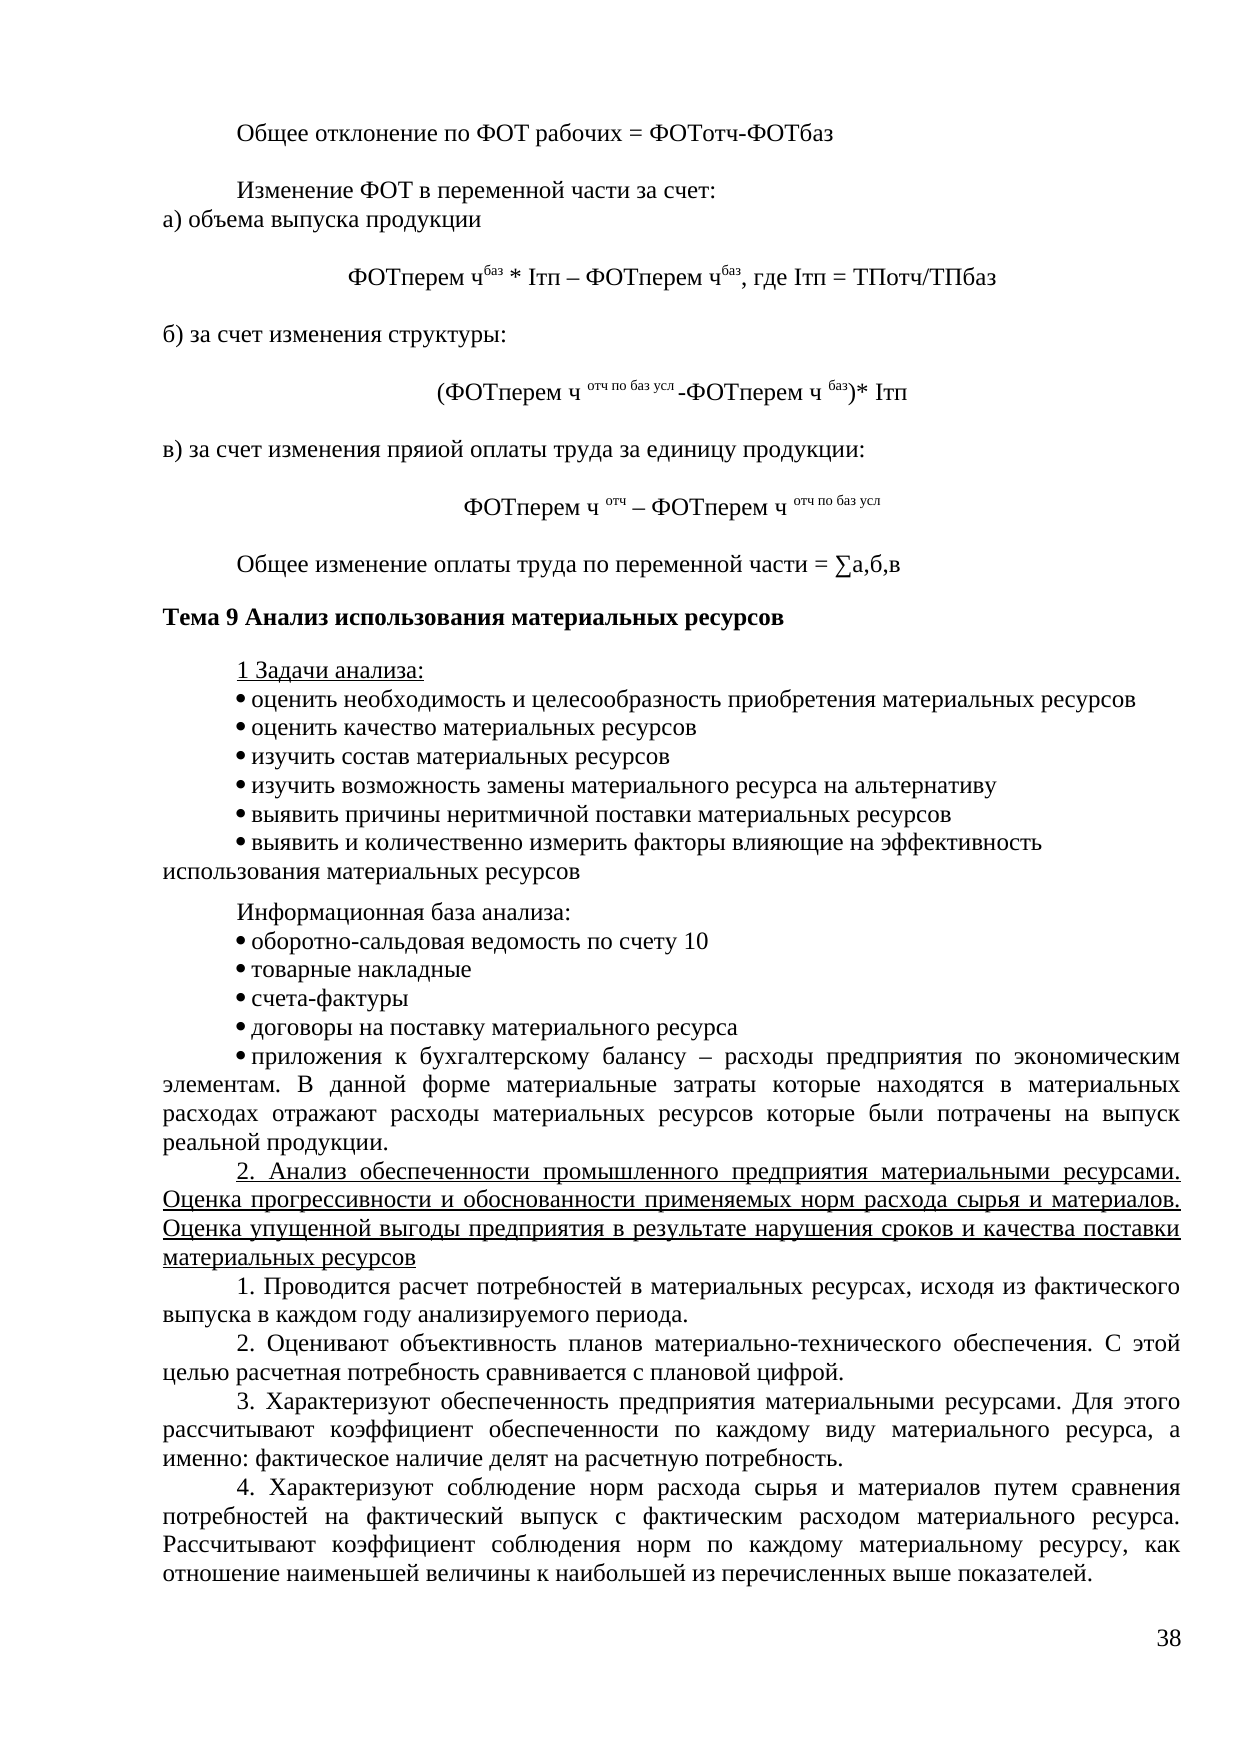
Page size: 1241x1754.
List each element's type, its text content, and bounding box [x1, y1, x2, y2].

list оценить качество материальных ресурсов [162, 712, 1181, 741]
text ФОТперем чбаз * Iтп – ФОТперем чбаз, где Iтп = ТПотч/ТПбаз [162, 262, 1181, 291]
text 3. Характеризуют обеспеченность предприятия материальными ресурсами. Для этого рассчитывают коэффициент обеспеченности по каждому виду материального ресурса, а именно: фактическое наличие делят на расчетную потребность. [162, 1386, 1181, 1472]
text Тема 9 Анализ использования материальных ресурсов [162, 602, 1181, 631]
list выявить и количественно измерить факторы влияющие на эффективность использования материальных ресурсов [162, 827, 1181, 885]
list оценить необходимость и целесообразность приобретения материальных ресурсов [162, 684, 1181, 712]
text б) за счет изменения структуры: [162, 319, 1181, 348]
text а) объема выпуска продукции [162, 204, 1181, 233]
text 1 Задачи анализа: [162, 655, 1181, 684]
list изучить состав материальных ресурсов [162, 741, 1181, 770]
list оборотно-сальдовая ведомость по счету 10 [162, 926, 1181, 954]
text (ФОТперем ч отч по баз усл -ФОТперем ч баз)* Iтп [162, 377, 1181, 406]
list изучить возможность замены материального ресурса на альтернативу [162, 770, 1181, 799]
text 2. Анализ обеспеченности промышленного предприятия материальными ресурсами. Оценка прогрессивности и обоснованности применяемых норм расхода сырья и материалов. Оценка упущенной выгоды предприятия в результате нарушения сроков и качества поставки материальных ресурсов [162, 1156, 1181, 1209]
list счета-фактуры [162, 983, 1181, 1012]
text 4. Характеризуют соблюдение норм расхода сырья и материалов путем сравнения потребностей на фактический выпуск с фактическим расходом материального ресурса. Рассчитывают коэффициент соблюдения норм по каждому материальному ресурсу, как отношение наименьшей величины к наибольшей из перечисленных выше показателей. [162, 1472, 1181, 1587]
text 2. Оценивают объективность планов материально-технического обеспечения. С этой целью расчетная потребность сравнивается с плановой цифрой. [162, 1328, 1181, 1386]
list товарные накладные [162, 954, 1181, 983]
text Информационная база анализа: [162, 897, 1181, 926]
text Общее отклонение по ФОТ рабочих = ФОТотч-ФОТбаз [162, 118, 1181, 147]
list выявить причины неритмичной поставки материальных ресурсов [162, 799, 1181, 827]
list договоры на поставку материального ресурса [162, 1012, 1181, 1041]
text ФОТперем ч отч – ФОТперем ч отч по баз усл [162, 492, 1181, 521]
text 1. Проводится расчет потребностей в материальных ресурсах, исходя из фактического выпуска в каждом году анализируемого периода. [162, 1271, 1181, 1328]
list приложения к бухгалтерскому балансу – расходы предприятия по экономическим элементам. В данной форме материальные затраты которые находятся в материальных расходах отражают расходы материальных ресурсов которые были потрачены на выпуск реальной продукции. [162, 1041, 1181, 1156]
text 2. Анализ обеспеченности промышленного предприятия материальными ресурсами. Оценка прогрессивности и обоснованности применяемых норм расхода сырья и материалов. Оценка упущенной выгоды предприятия в результате нарушения сроков и качества поставки материальных ресурсов [162, 1210, 1181, 1238]
text в) за счет изменения пряиой оплаты труда за единицу продукции: [162, 434, 1181, 463]
text Общее изменение оплаты труда по переменной части = ∑а,б,в [162, 549, 1181, 578]
text 2. Анализ обеспеченности промышленного предприятия материальными ресурсами. Оценка прогрессивности и обоснованности применяемых норм расхода сырья и материалов. Оценка упущенной выгоды предприятия в результате нарушения сроков и качества поставки материальных ресурсов [162, 1239, 1181, 1271]
text Изменение ФОТ в переменной части за счет: [162, 176, 1181, 204]
